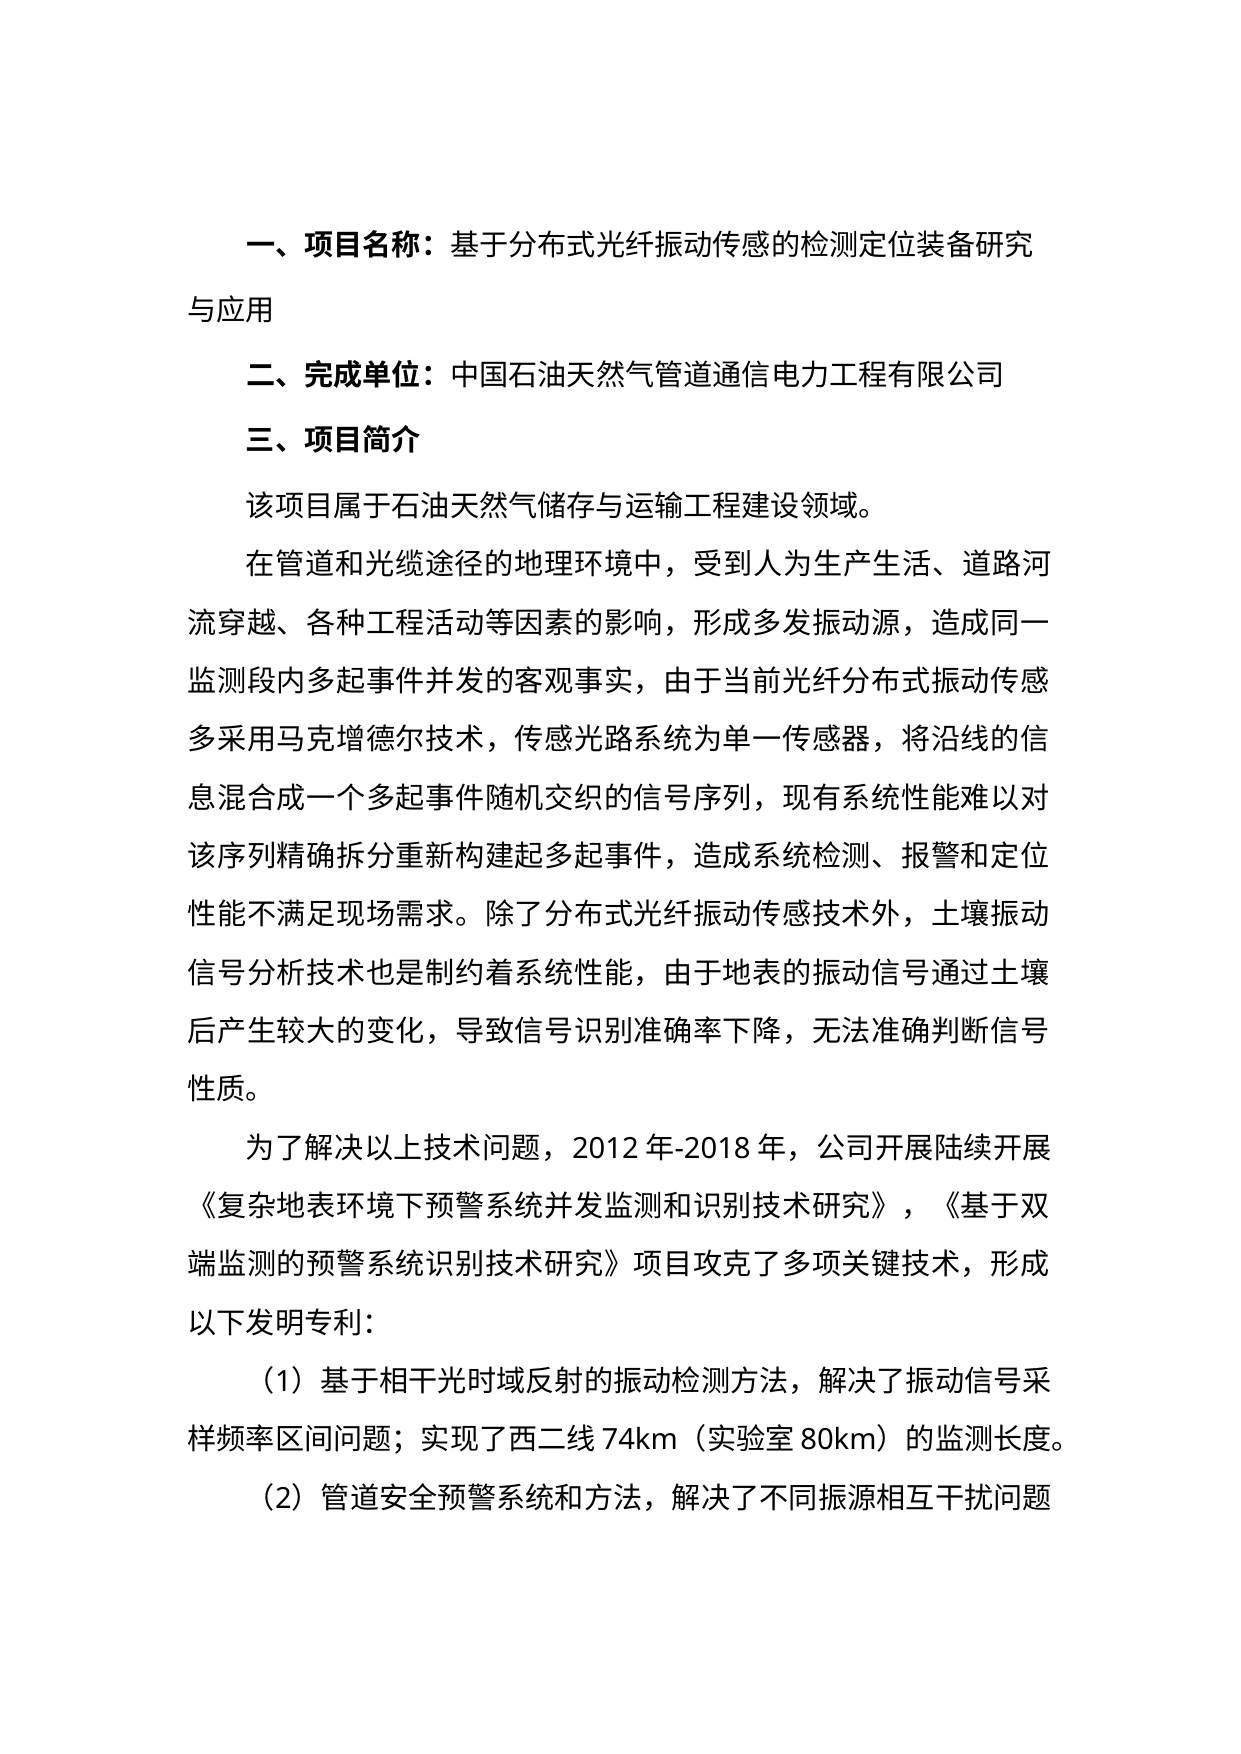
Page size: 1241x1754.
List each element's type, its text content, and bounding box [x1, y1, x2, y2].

text 二、完成单位：中国石油天然气管道通信电力工程有限公司 [187, 340, 1053, 405]
list 管道安全预警系统和方法，解决了不同振源相互干扰问题。 [187, 1461, 1053, 1578]
text 三、项目简介 [187, 405, 1053, 470]
text 该项目属于石油天然气储存与运输工程建设领域。 [187, 470, 1053, 528]
text 在管道和光缆途径的地理环境中，受到人为生产生活、道路河流穿越、各种工程活动等因素的影响，形成多发振动源，造成同一监测段内多起事件并发的客观事实，由于当前光纤分布式振动传感多采用马克增德尔技术，传感光路系统为单一传感器，将沿线的信息混合成一个多起事件随机交织的信号序列，现有系统性能难以对该序列精确拆分重新构建起多起事件，造成系统检测、报警和定位性能不满足现场需求。除了分布式光纤振动传感技术外，土壤振动信号分析技术也是制约着系统性能，由于地表的振动信号通过土壤后产生较大的变化，导致信号识别准确率下降，无法准确判断信号性质。 [187, 528, 1053, 1111]
text 一、项目名称：基于分布式光纤振动传感的检测定位装备研究与应用 [187, 210, 1053, 340]
list 基于相干光时域反射的振动检测方法，解决了振动信号采样频率区间问题；实现了西二线74km（实验室80km）的监测长度。 [187, 1345, 1053, 1461]
text 为了解决以上技术问题，2012年-2018年，公司开展陆续开展《复杂地表环境下预警系统并发监测和识别技术研究》，《基于双端监测的预警系统识别技术研究》项目攻克了多项关键技术，形成以下发明专利： [187, 1111, 1053, 1345]
